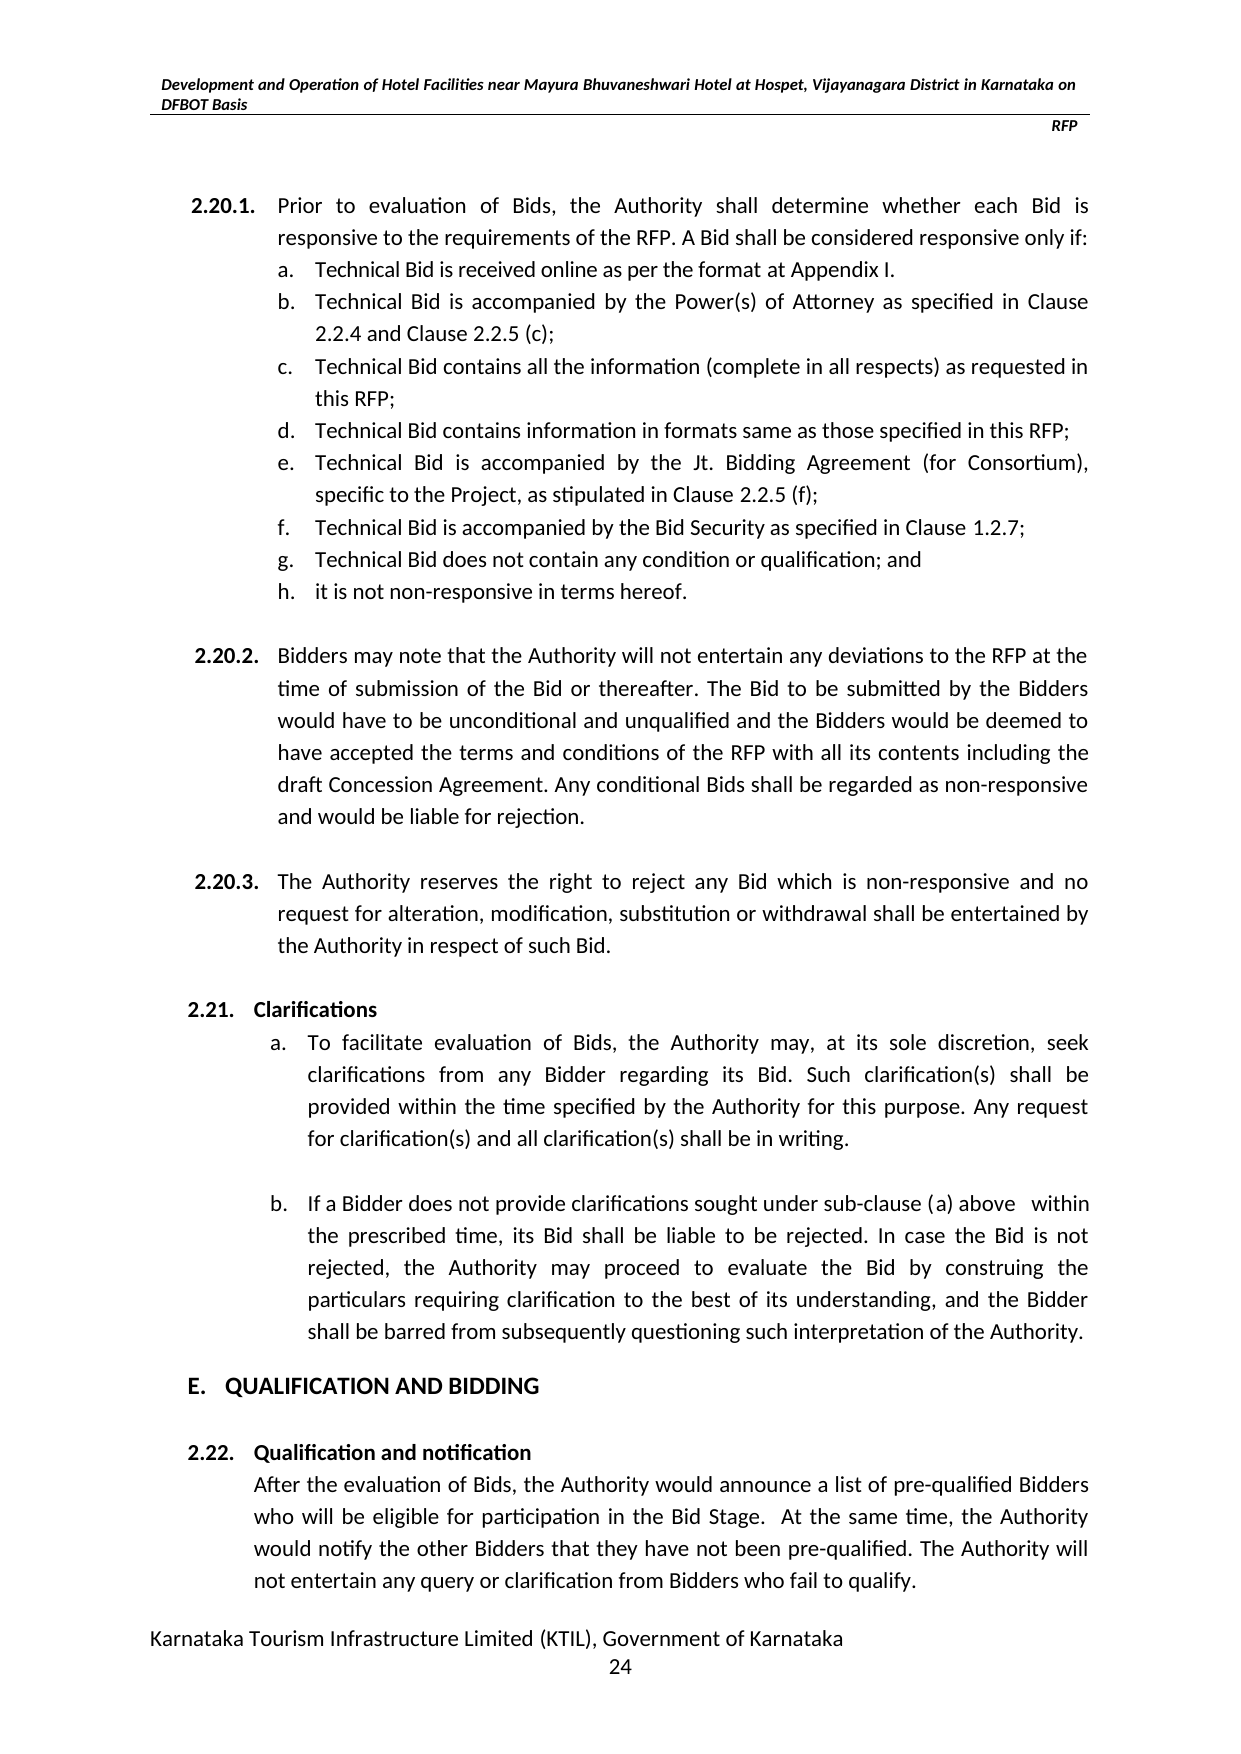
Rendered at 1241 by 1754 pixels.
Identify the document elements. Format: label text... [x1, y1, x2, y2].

list Technical Bid is received online as per the format at Appendix I. [277, 255, 1090, 283]
list it is not non-responsive in terms hereof. [277, 577, 1090, 605]
list Technical Bid contains all the information (complete in all respects) as requested in this RFP; [277, 352, 1090, 412]
list Qualification and notification [187, 1438, 1090, 1466]
list Prior to evaluation of Bids, the Authority shall determine whether each Bid is responsive to the requirements of the RFP. A Bid shall be considered responsive only if: [191, 191, 1090, 251]
list Technical Bid contains information in formats same as those specified in this RFP; [277, 416, 1090, 444]
list Technical Bid does not contain any condition or qualification; and [277, 545, 1090, 573]
list If a Bidder does not provide clarifications sought under sub-clause (a) above within the prescribed time, its Bid shall be liable to be rejected. In case the Bid is not rejected, the Authority may proceed to evaluate the Bid by construing the particulars requiring clarification to the best of its understanding, and the Bidder shall be barred from subsequently questioning such interpretation of the Authority. [270, 1189, 1090, 1345]
list Technical Bid is accompanied by the Bid Security as specified in Clause 1.2.7; [277, 513, 1090, 541]
list After the evaluation of Bids, the Authority would announce a list of pre-qualified Bidders who will be eligible for participation in the Bid Stage. At the same time, the Authority would notify the other Bidders that they have not been pre-qualified. The Authority will not entertain any query or clarification from Bidders who fail to qualify. [253, 1470, 1090, 1594]
list Clarifications [187, 996, 1090, 1023]
list The Authority reserves the right to reject any Bid which is non-responsive and no request for alteration, modification, substitution or withdrawal shall be entertained by the Authority in respect of such Bid. [194, 867, 1090, 959]
list Technical Bid is accompanied by the Jt. Bidding Agreement (for Consortium), specific to the Project, as stipulated in Clause 2.2.5 (f); [277, 448, 1090, 508]
list Technical Bid is accompanied by the Power(s) of Attorney as specified in Clause 2.2.4 and Clause 2.2.5 (c); [277, 287, 1090, 348]
subtitle QUALIFICATION AND BIDDING [187, 1370, 1090, 1401]
list To facilitate evaluation of Bids, the Authority may, at its sole discretion, seek clarifications from any Bidder regarding its Bid. Such clarification(s) shall be provided within the time specified by the Authority for this purpose. Any request for clarification(s) and all clarification(s) shall be in writing. [270, 1028, 1090, 1152]
list Bidders may note that the Authority will not entertain any deviations to the RFP at the time of submission of the Bid or thereafter. The Bid to be submitted by the Bidders would have to be unconditional and unqualified and the Bidders would be deemed to have accepted the terms and conditions of the RFP with all its contents including the draft Concession Agreement. Any conditional Bids shall be regarded as non-responsive and would be liable for rejection. [194, 641, 1090, 830]
